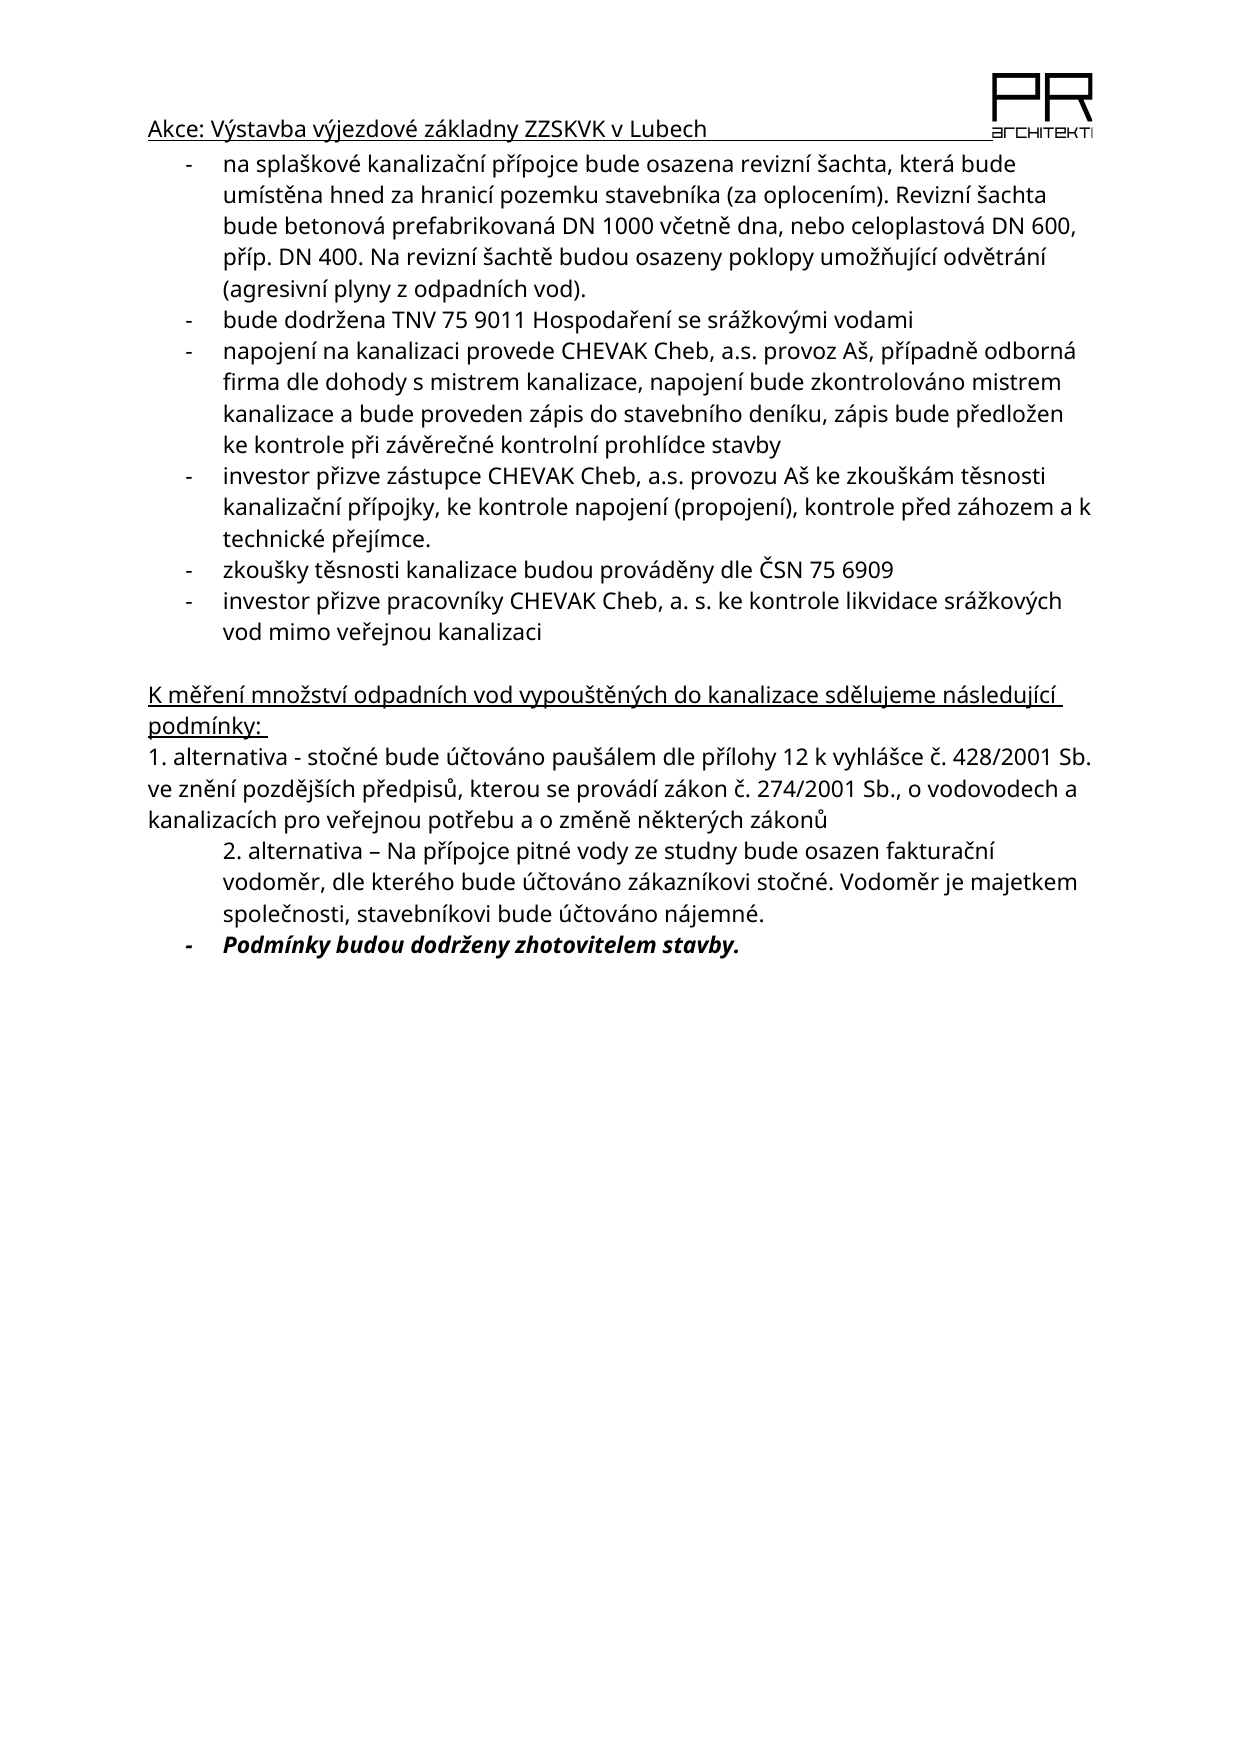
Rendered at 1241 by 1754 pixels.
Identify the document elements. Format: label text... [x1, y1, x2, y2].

list bude dodržena TNV 75 9011 Hospodaření se srážkovými vodami [185, 304, 1093, 335]
list Podmínky budou dodrženy zhotovitelem stavby. [185, 929, 1093, 960]
list na splaškové kanalizační přípojce bude osazena revizní šachta, která bude umístěna hned za hranicí pozemku stavebníka (za oplocením). Revizní šachta bude betonová prefabrikovaná DN 1000 včetně dna, nebo celoplastová DN 600, příp. DN 400. Na revizní šachtě budou osazeny poklopy umožňující odvětrání (agresivní plyny z odpadních vod). [185, 148, 1093, 304]
list zkoušky těsnosti kanalizace budou prováděny dle ČSN 75 6909 [185, 554, 1093, 585]
list 2. alternativa – Na přípojce pitné vody ze studny bude osazen fakturační vodoměr, dle kterého bude účtováno zákazníkovi stočné. Vodoměr je majetkem společnosti, stavebníkovi bude účtováno nájemné. [223, 835, 1093, 929]
list investor přizve pracovníky CHEVAK Cheb, a. s. ke kontrole likvidace srážkových vod mimo veřejnou kanalizaci [185, 585, 1093, 648]
text K měření množství odpadních vod vypouštěných do kanalizace sdělujeme následující podmínky: [148, 679, 1093, 741]
text 1. alternativa - stočné bude účtováno paušálem dle přílohy 12 k vyhlášce č. 428/2001 Sb. ve znění pozdějších předpisů, kterou se provádí zákon č. 274/2001 Sb., o vodovodech a kanalizacích pro veřejnou potřebu a o změně některých zákonů [148, 741, 1093, 835]
picture [992, 73, 1093, 138]
list investor přizve zástupce CHEVAK Cheb, a.s. provozu Aš ke zkouškám těsnosti kanalizační přípojky, ke kontrole napojení (propojení), kontrole před záhozem a k technické přejímce. [185, 460, 1093, 554]
list napojení na kanalizaci provede CHEVAK Cheb, a.s. provoz Aš, případně odborná firma dle dohody s mistrem kanalizace, napojení bude zkontrolováno mistrem kanalizace a bude proveden zápis do stavebního deníku, zápis bude předložen ke kontrole při závěrečné kontrolní prohlídce stavby [185, 335, 1093, 460]
